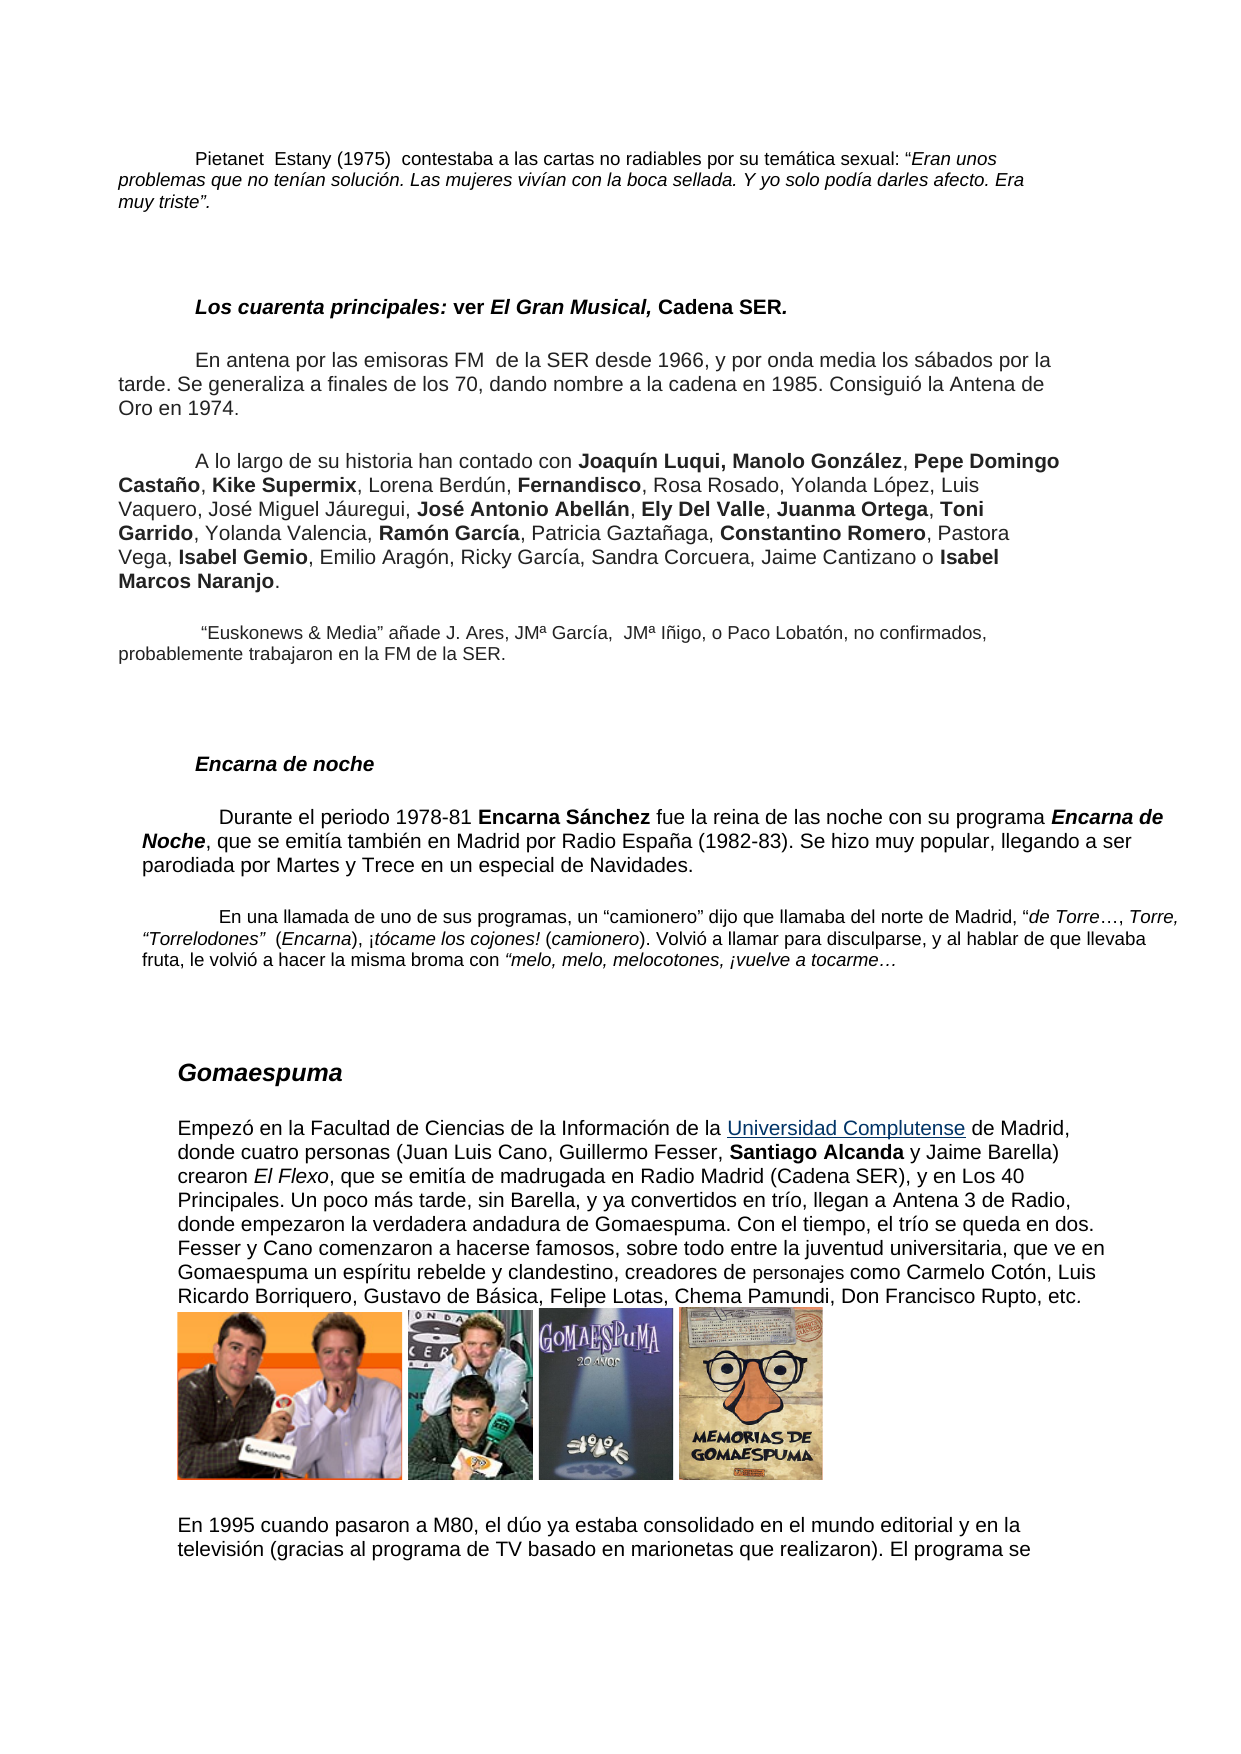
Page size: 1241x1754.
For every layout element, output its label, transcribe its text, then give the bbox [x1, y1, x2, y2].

text Los cuarenta principales: ver El Gran Musical, Cadena SER. [118, 294, 1063, 318]
text Gomaespuma [177, 1058, 1133, 1087]
picture [177, 1312, 403, 1480]
picture [538, 1308, 674, 1480]
picture [679, 1307, 823, 1480]
text “Euskonews & Media” añade J. Ares, JMª García, JMª Iñigo, o Paco Lobatón, no confirmados, probablemente trabajaron en de [118, 622, 1063, 665]
text A lo largo de su historia han contado con Joaquín Luqui, Manolo González, Pepe Domingo Castaño, Kike Supermix, Lorena Berdún, Fernandisco, Rosa Rosado, Yolanda López, Luis Vaquero, José Miguel Jáuregui, José Antonio Abellán, Ely Del Valle, Juanma Ortega, Toni Garrido, Yolanda Valencia, Ramón García, Patricia Gaztañaga, Constantino Romero, Pastora Vega, Isabel Gemio, Emilio Aragón, Ricky García, Sandra Corcuera, Jaime Cantizano o Isabel Marcos Naranjo. [118, 449, 1063, 592]
picture [408, 1310, 533, 1480]
text En una llamada de uno de sus programas, un “camionero” dijo que llamaba del norte de Madrid, “de Torre…, Torre, “Torrelodones” (Encarna), ¡tócame los cojones! (camionero). Volvió a llamar para disculparse, y al hablar de que llevaba fruta, le volvió a hacer la misma broma con “melo, melo, melocotones, ¡vuelve a tocarme… [142, 906, 1190, 971]
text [177, 1513, 1063, 1561]
text Encarna de noche [118, 752, 1063, 776]
text En antena por las emisoras FM de desde 1966, y por onda media los sábados por la tarde. Se generaliza a finales de los 70, dando nombre a la cadena en 1985. Consiguió de Oro en 1974. [118, 348, 1063, 419]
text Pietanet Estany (1975) contestaba a las cartas no radiables por su temática sexual: “Eran unos problemas que no tenían solución. Las mujeres vivían con la boca sellada. Y yo solo podía darles afecto. Era muy triste”. [118, 148, 1063, 212]
text Durante el periodo 1978-81 Encarna Sánchez fue la reina de las noche con su programa Encarna de Noche, que se emitía también en Madrid por Radio España (1982-83). Se hizo muy popular, llegando a ser parodiada por Martes y Trece en un especial de Navidades. [142, 805, 1190, 877]
